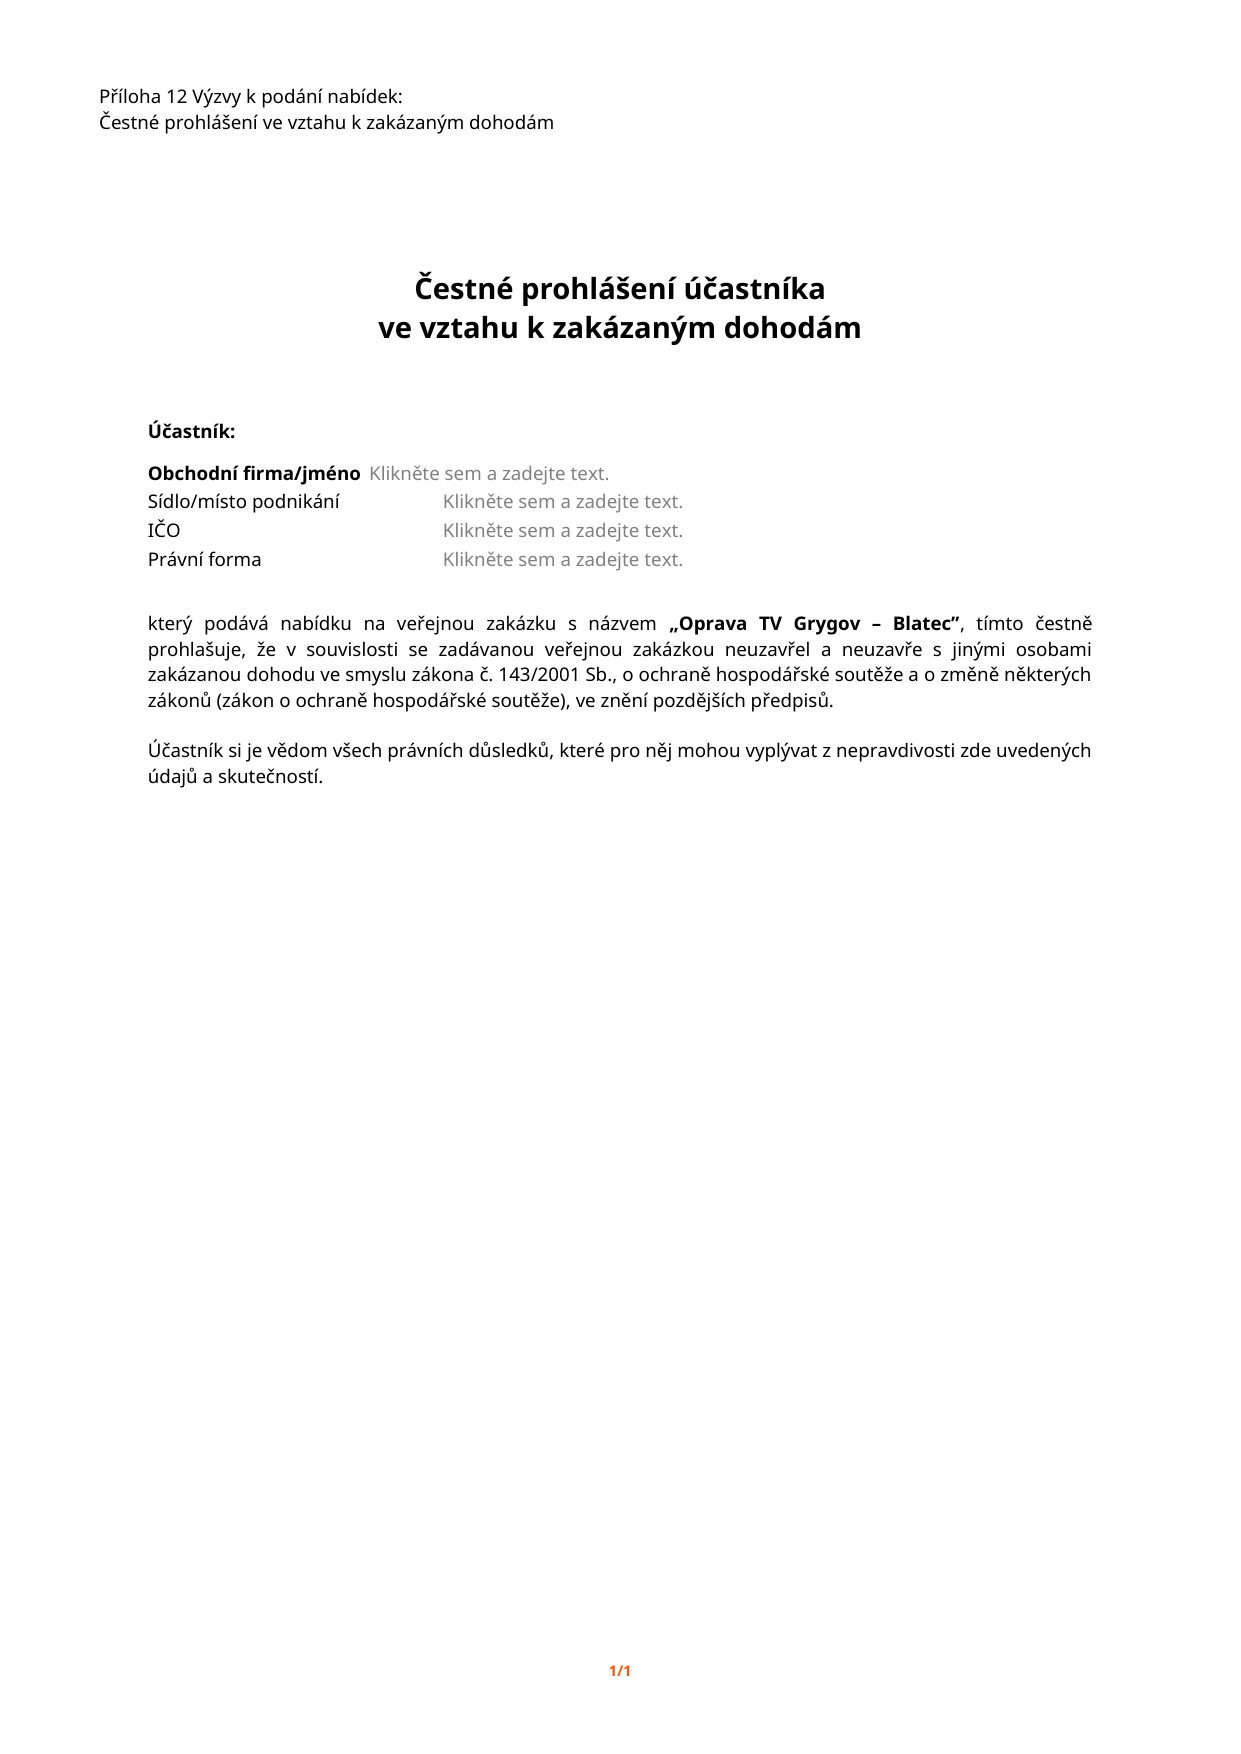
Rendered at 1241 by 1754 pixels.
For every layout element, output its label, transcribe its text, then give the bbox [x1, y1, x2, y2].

text ve vztahu k zakázaným dohodám [148, 308, 1093, 347]
text Právní forma [148, 544, 1093, 573]
text IČO [148, 515, 1093, 544]
text Sídlo/místo podnikání [148, 486, 1093, 515]
text Obchodní firma/jméno [148, 457, 1093, 486]
text Účastník: [148, 413, 1093, 444]
title Čestné prohlášení účastníka [148, 268, 1093, 308]
text který podává nabídku na veřejnou zakázku s názvem „Oprava TV Grygov – Blatec”, tímto čestně prohlašuje, že v souvislosti se zadávanou veřejnou zakázkou neuzavřel a neuzavře s jinými osobami zakázanou dohodu ve smyslu zákona č. 143/2001 Sb., o ochraně hospodářské soutěže a o změně některých zákonů (zákon o ochraně hospodářské soutěže), ve znění pozdějších předpisů. [148, 611, 1093, 713]
text Účastník si je vědom všech právních důsledků, které pro něj mohou vyplývat z nepravdivosti zde uvedených údajů a skutečností. [148, 738, 1093, 789]
